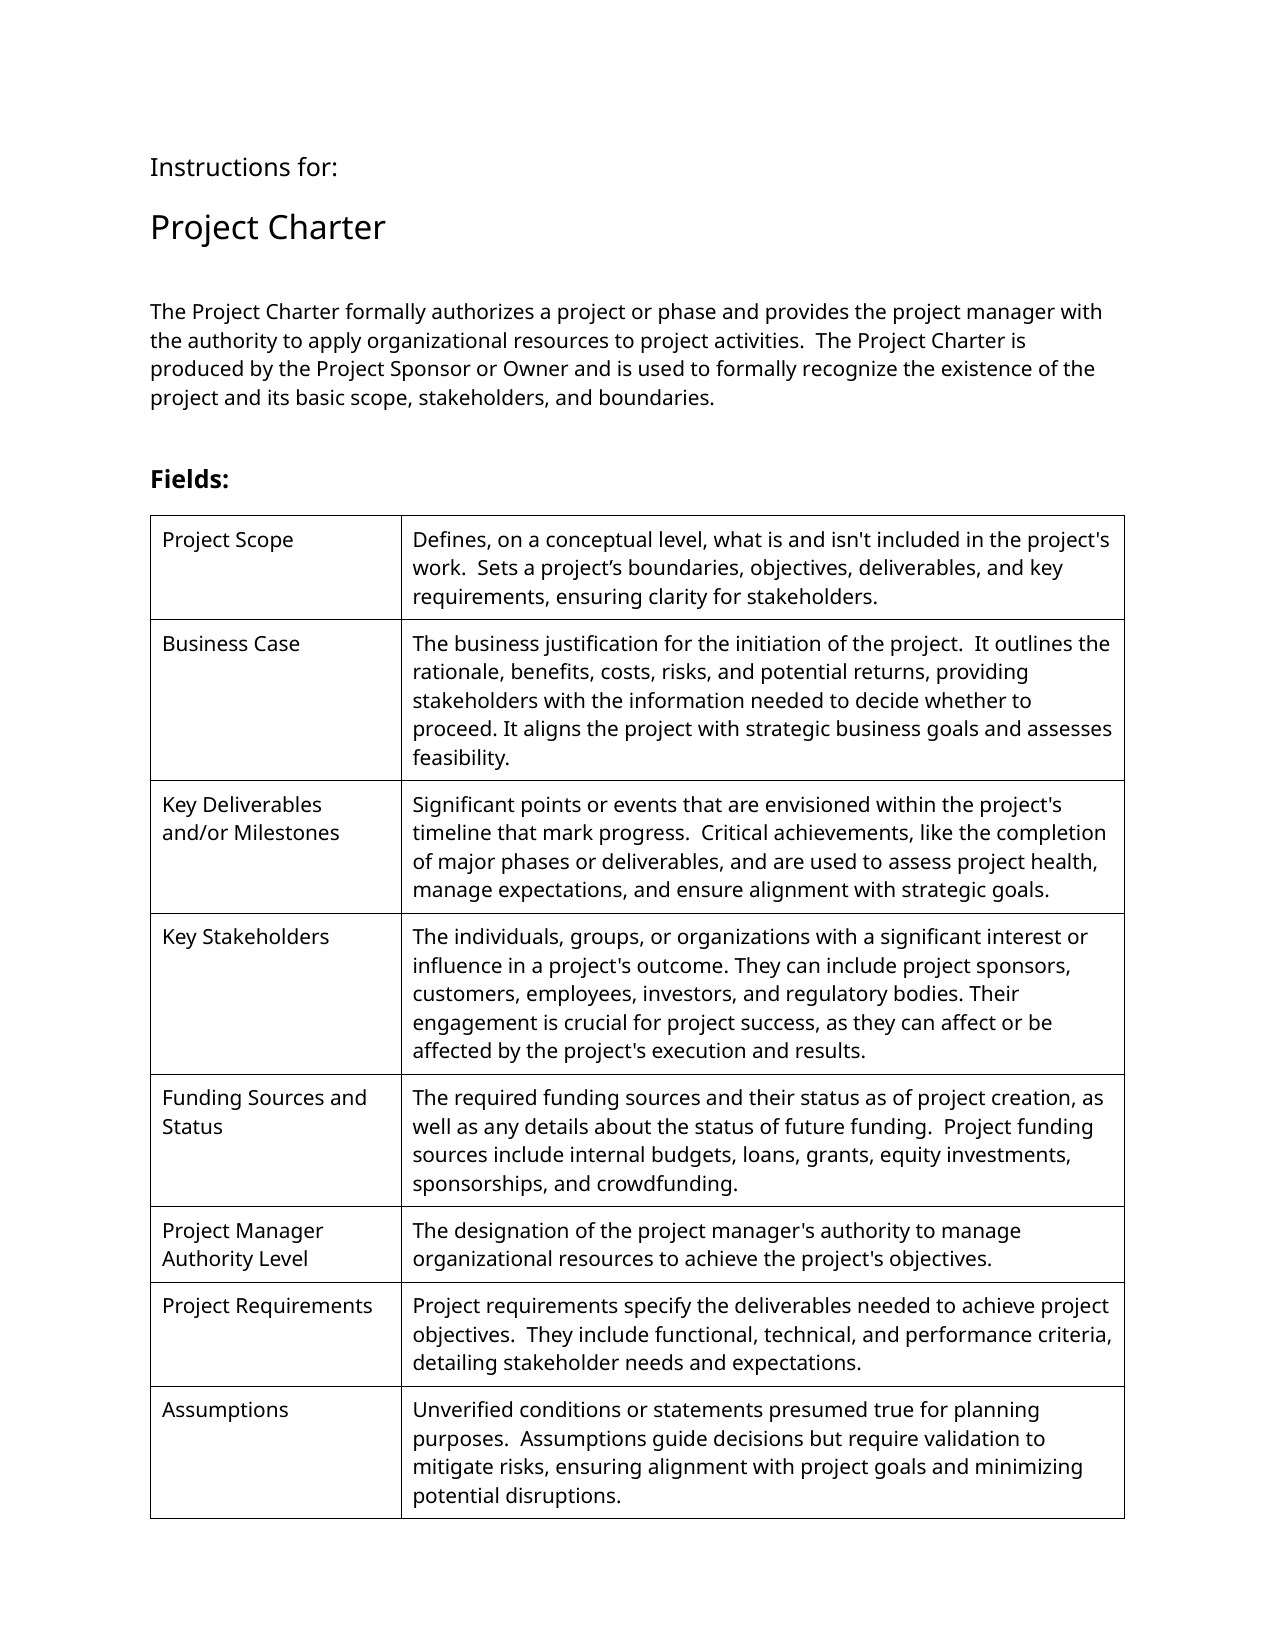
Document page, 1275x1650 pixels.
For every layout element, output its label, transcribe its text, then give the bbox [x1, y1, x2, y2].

table_cell The business justification for the initiation of the project. It outlines the rationale, benefits, costs, risks, and potential returns, providing stakeholders with the information needed to decide whether to proceed. It aligns the project with strategic business goals and assesses feasibility. [402, 620, 1124, 780]
table_cell Funding Sources and Status [151, 1075, 401, 1206]
table_header Project Scope [151, 516, 401, 619]
table_header Defines, on a conceptual level, what is and isn't included in the project's work. Sets a project’s boundaries, objectives, deliverables, and key requirements, ensuring clarity for stakeholders. [402, 516, 1124, 619]
table_cell Unverified conditions or statements presumed true for planning purposes. Assumptions guide decisions but require validation to mitigate risks, ensuring alignment with project goals and minimizing potential disruptions. [402, 1387, 1124, 1518]
text Fields: [150, 462, 1125, 496]
text Project Charter [150, 203, 1125, 249]
text Instructions for: [150, 150, 1125, 184]
table_cell Business Case [151, 620, 401, 780]
table_cell The required funding sources and their status as of project creation, as well as any details about the status of future funding. Project funding sources include internal budgets, loans, grants, equity investments, sponsorships, and crowdfunding. [402, 1075, 1124, 1206]
table_cell Project Requirements [151, 1283, 401, 1386]
table_cell Key Stakeholders [151, 914, 401, 1073]
table_cell Significant points or events that are envisioned within the project's timeline that mark progress. Critical achievements, like the completion of major phases or deliverables, and are used to assess project health, manage expectations, and ensure alignment with strategic goals. [402, 781, 1124, 913]
text The Project Charter formally authorizes a project or phase and provides the project manager with the authority to apply organizational resources to project activities. The Project Charter is produced by the Project Sponsor or Owner and is used to formally recognize the existence of the project and its basic scope, stakeholders, and boundaries. [150, 297, 1125, 411]
table_cell The individuals, groups, or organizations with a significant interest or influence in a project's outcome. They can include project sponsors, customers, employees, investors, and regulatory bodies. Their engagement is crucial for project success, as they can affect or be affected by the project's execution and results. [402, 914, 1124, 1073]
table_cell The designation of the project manager's authority to manage organizational resources to achieve the project's objectives. [402, 1207, 1124, 1282]
table_cell Key Deliverables and/or Milestones [151, 781, 401, 913]
table_cell Assumptions [151, 1387, 401, 1518]
table_cell Project Manager Authority Level [151, 1207, 401, 1282]
table_cell Project requirements specify the deliverables needed to achieve project objectives. They include functional, technical, and performance criteria, detailing stakeholder needs and expectations. [402, 1283, 1124, 1386]
